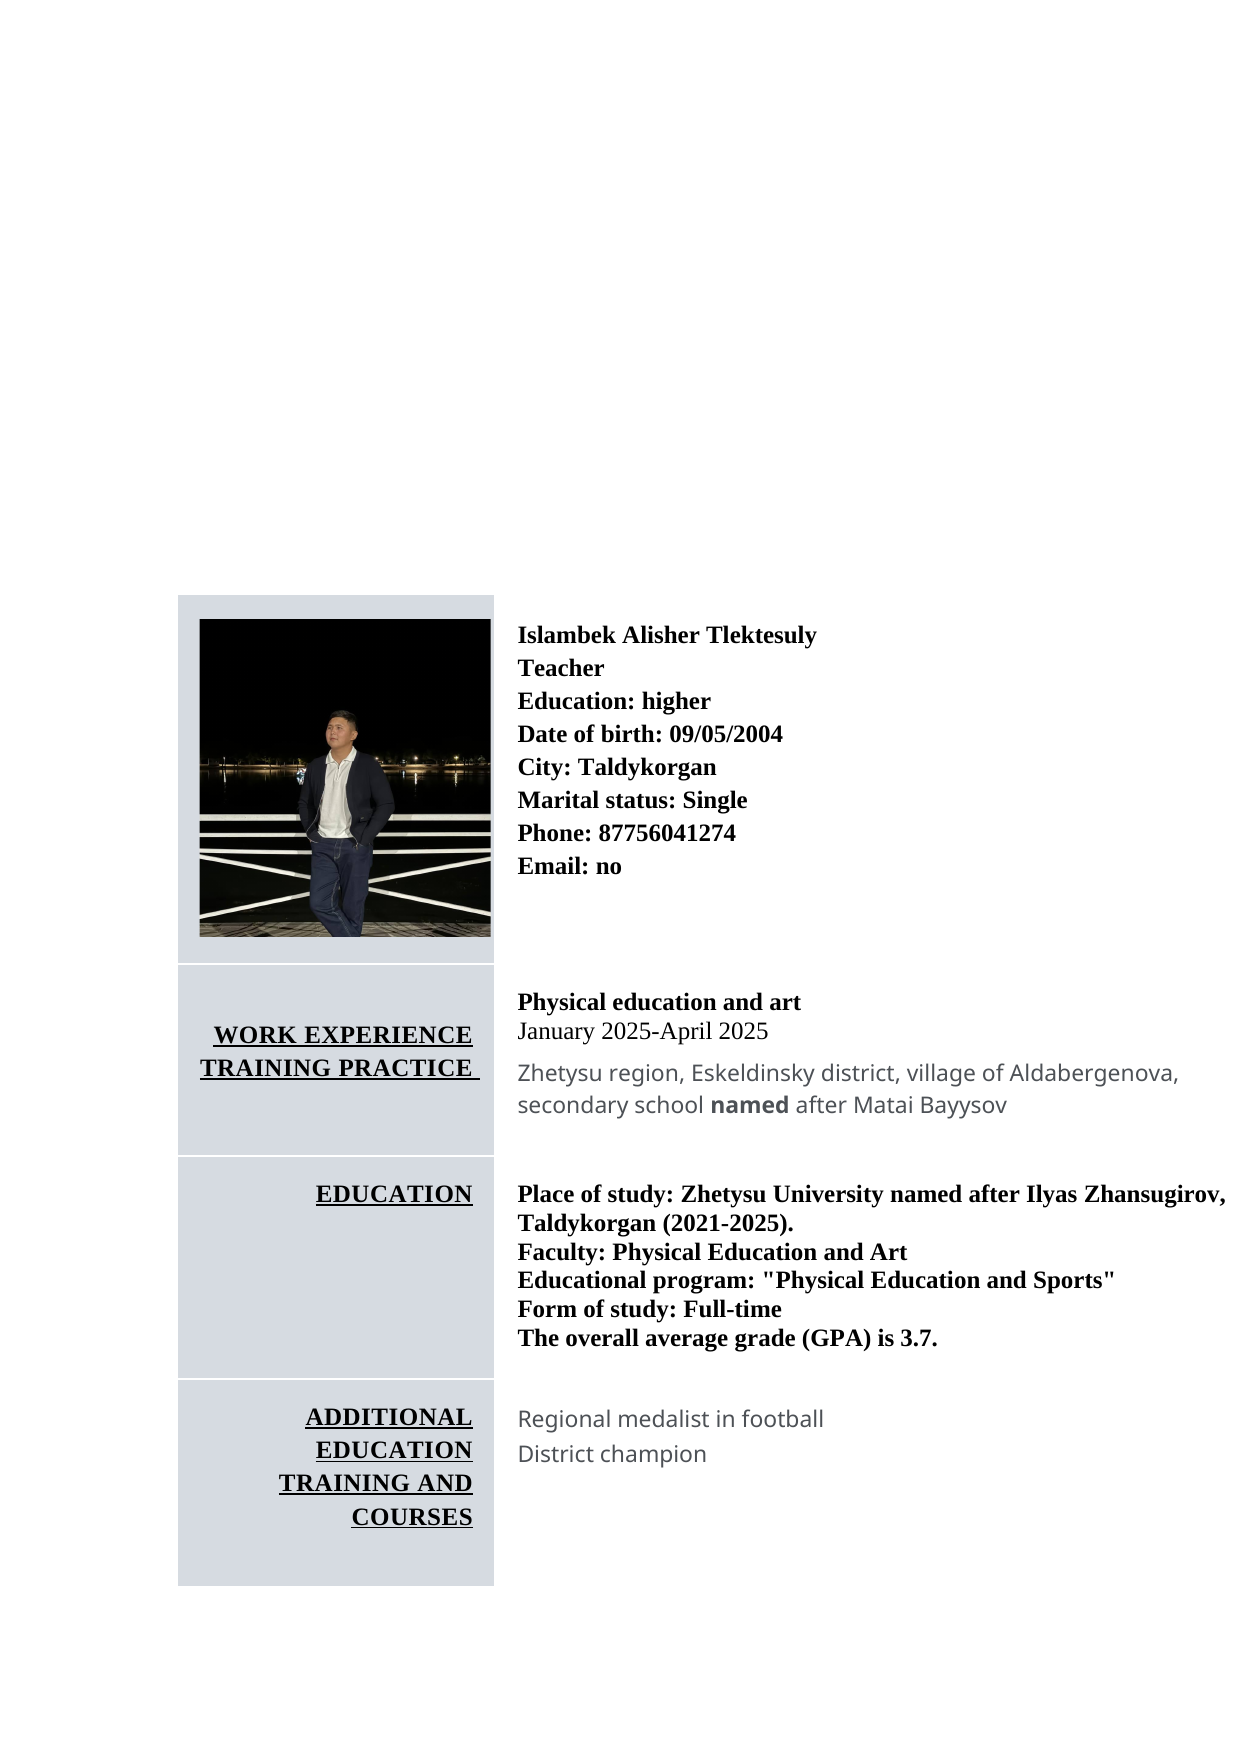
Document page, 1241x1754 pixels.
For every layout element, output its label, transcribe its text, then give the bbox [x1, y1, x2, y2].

table_header Islambek Alisher Tlektesuly Teacher Education: higher Date of birth: 09/05/2004 City: Taldykorgan Marital status: Single Phone: 87756041274 Email: no [496, 598, 1239, 963]
table_cell EDUCATION [178, 1157, 494, 1378]
table_cell ADDITIONAL EDUCATION TRAINING AND COURSES [178, 1380, 494, 1586]
table_cell Regional medalist in football District champion [496, 1380, 1239, 1586]
table_cell Place of study: Zhetysu University named after Ilyas Zhansugirov, Taldykorgan (2021-2025). Faculty: Physical Education and Art Educational program: "Physical Education and Sports" Form of study: Full-time The overall average grade (GPA) is 3.7. [496, 1157, 1239, 1378]
table_cell Physical education and art January 2025-April 2025 Zhetysu region, Eskeldinsky district, village of Aldabergenova, secondary school named after Matai Bayysov [496, 965, 1239, 1155]
table_header [178, 595, 494, 963]
table_cell WORK EXPERIENCE TRAINING PRACTICE [178, 965, 494, 1155]
